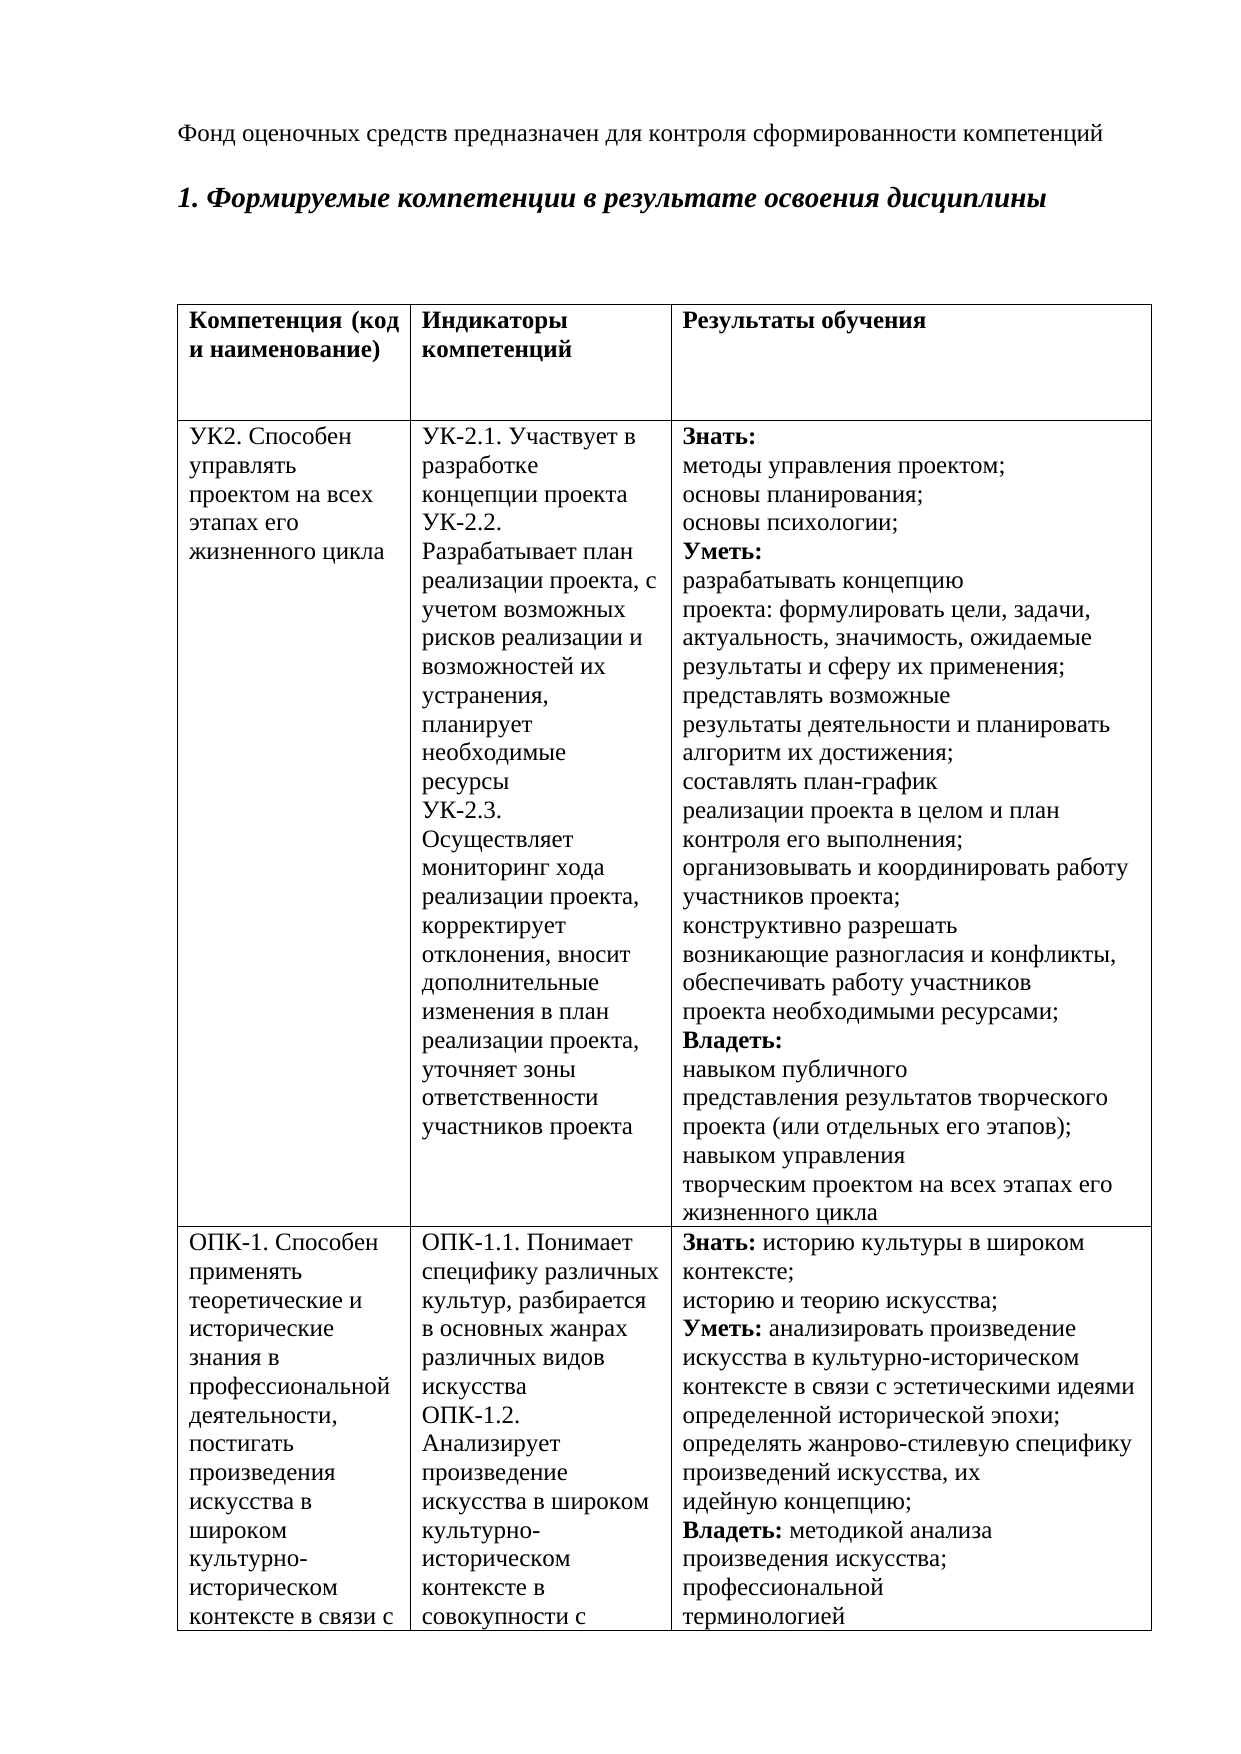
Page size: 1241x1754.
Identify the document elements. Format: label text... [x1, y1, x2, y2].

table_cell УК-2.1. Участвует в разработке концепции проекта УК-2.2. Разрабатывает план реализации проекта, с учетом возможных рисков реализации и возможностей их устранения, планирует необходимые ресурсы УК-2.3. Осуществляет мониторинг хода реализации проекта, корректирует отклонения, вносит дополнительные изменения в план реализации проекта, уточняет зоны ответственности участников проекта [411, 421, 671, 1226]
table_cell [178, 1227, 410, 1630]
table_cell Знать: методы управления проектом; основы планирования; основы психологии; Уметь: разрабатывать концепцию проекта: формулировать цели, задачи, актуальность, значимость, ожидаемые результаты и сферу их применения; представлять возможные результаты деятельности и планировать алгоритм их достижения; составлять план-график реализации проекта в целом и план контроля его выполнения; организовывать и координировать работу участников проекта; конструктивно разрешать возникающие разногласия и конфликты, обеспечивать работу участников проекта необходимыми ресурсами; Владеть: навыком публичного представления результатов творческого проекта (или отдельных его этапов); навыком управления творческим проектом на всех этапах его жизненного цикла [672, 421, 1151, 1226]
table_header Компетенция (код и наименование) [178, 305, 410, 420]
text Фонд оценочных средств предназначен для контроля сформированности компетенций [177, 118, 1152, 147]
subtitle 1. Формируемые компетенции в результате освоения дисциплины [177, 180, 1138, 214]
table_cell УК2. Способен управлять проектом на всех этапах его жизненного цикла [178, 421, 410, 1226]
table_header Результаты обучения [672, 305, 1151, 420]
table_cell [411, 1227, 671, 1630]
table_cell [672, 1227, 1151, 1630]
table_header Индикаторы компетенций [411, 305, 671, 420]
